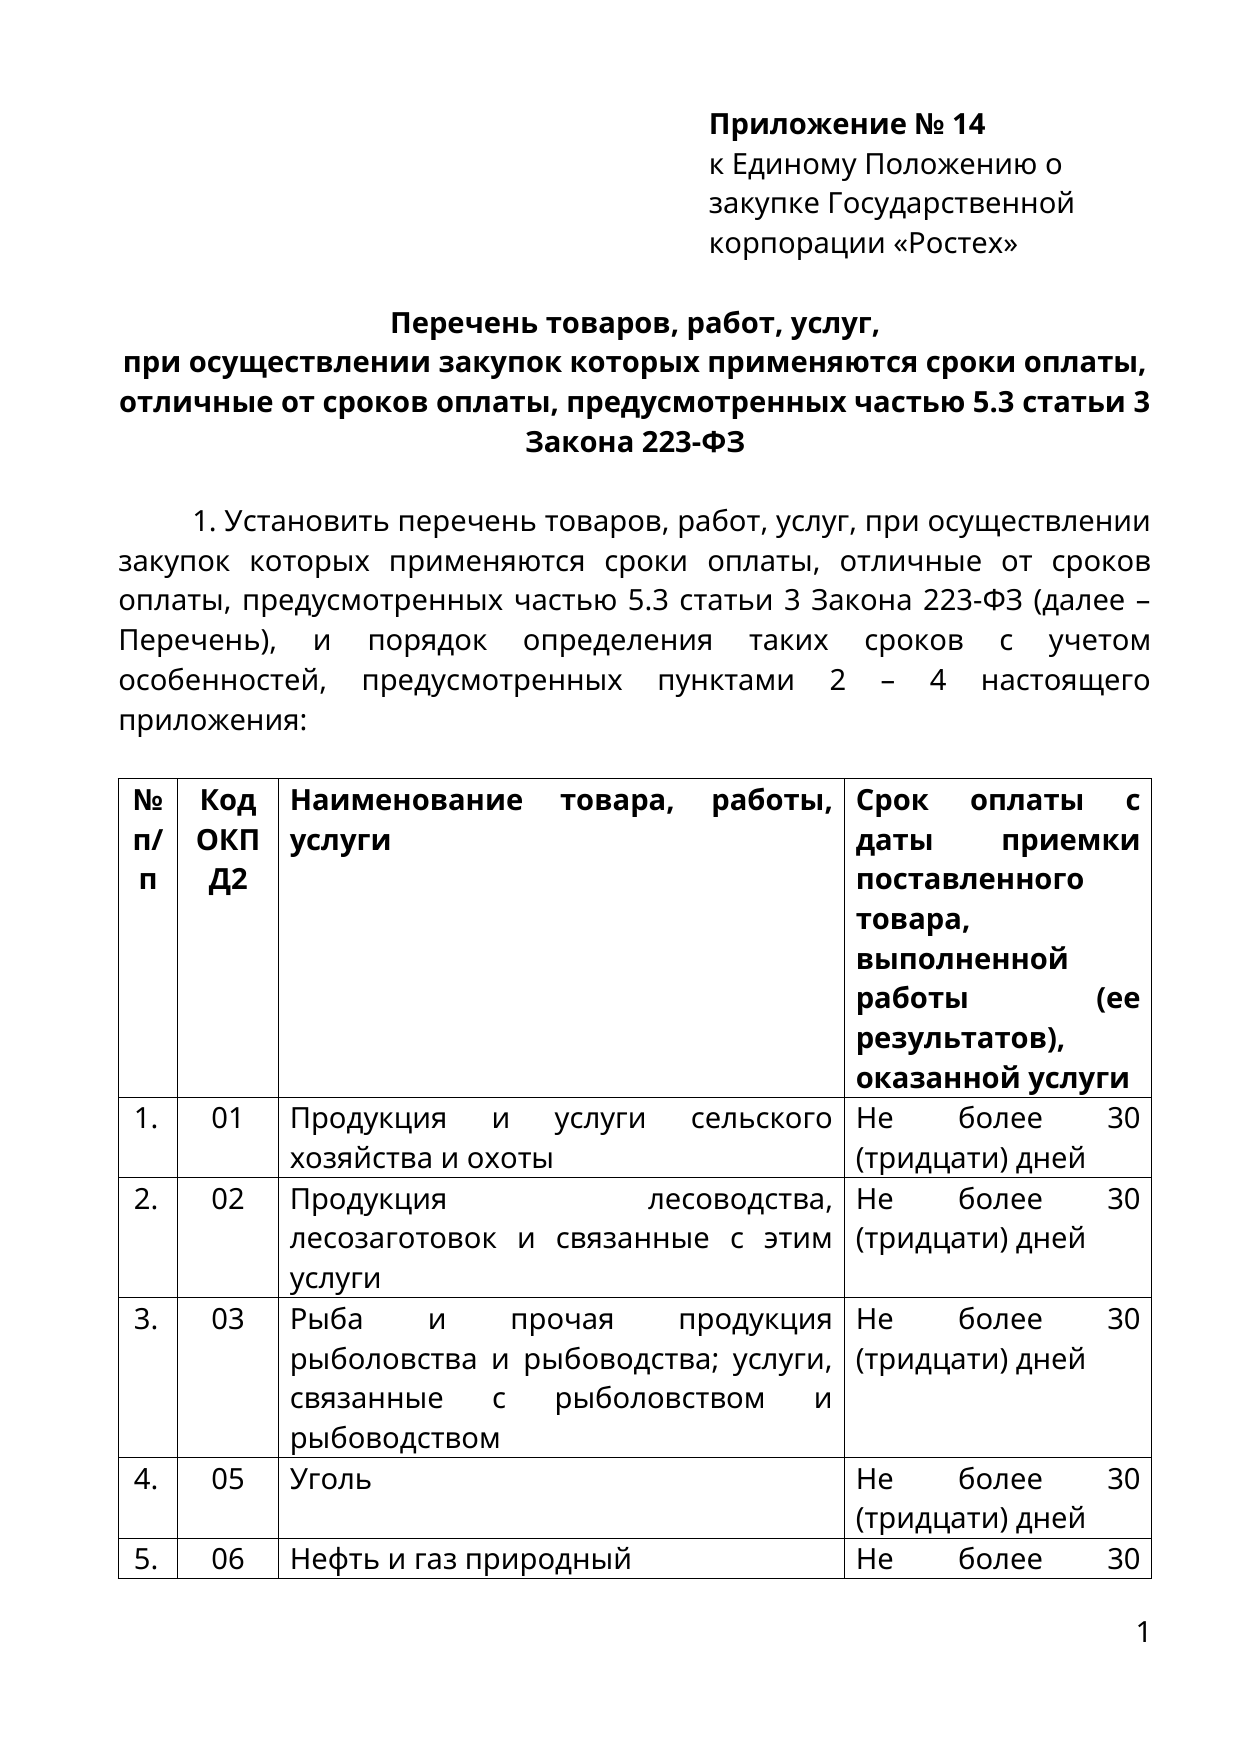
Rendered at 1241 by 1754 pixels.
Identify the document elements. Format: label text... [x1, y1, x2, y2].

table_cell Не более 30 (тридцати) дней [845, 1178, 1151, 1297]
table_cell [119, 1298, 177, 1457]
text при осуществлении закупок которых применяются сроки оплаты, отличные от сроков оплаты, предусмотренных частью 5.3 статьи 3 Закона 223-ФЗ [118, 342, 1152, 461]
table_cell [119, 1098, 177, 1177]
table_cell Рыба и прочая продукция рыболовства и рыбоводства; услуги, связанные с рыболовством и рыбоводством [279, 1298, 844, 1457]
text 1. Установить перечень товаров, работ, услуг, при осуществлении закупок которых применяются сроки оплаты, отличные от сроков оплаты, предусмотренных частью 5.3 статьи 3 Закона 223-ФЗ (далее – Перечень), и порядок определения таких сроков с учетом особенностей, предусмотренных пунктами 2 – 4 настоящего приложения: [118, 500, 1152, 738]
table_header Код ОКПД2 [178, 779, 278, 1097]
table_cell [845, 1539, 1151, 1578]
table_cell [279, 1539, 844, 1578]
table_cell Не более 30 (тридцати) дней [845, 1098, 1151, 1177]
table_cell Не более 30 (тридцати) дней [845, 1298, 1151, 1457]
table_cell 01 [178, 1098, 278, 1177]
table_cell Продукция лесоводства, лесозаготовок и связанные с этим услуги [279, 1178, 844, 1297]
table_cell 05 [178, 1458, 278, 1537]
table_cell 03 [178, 1298, 278, 1457]
table_cell [119, 1458, 177, 1537]
table_header Срок оплаты с даты приемки поставленного товара, выполненной работы (ее результатов), оказанной услуги [845, 779, 1151, 1097]
table_cell Продукция и услуги сельского хозяйства и охоты [279, 1098, 844, 1177]
table_cell Уголь [279, 1458, 844, 1537]
table_cell [119, 1178, 177, 1297]
table_cell 02 [178, 1178, 278, 1297]
table_cell 06 [178, 1539, 278, 1578]
table_header № п/п [119, 779, 177, 1097]
table_cell [119, 1539, 177, 1578]
table_header Наименование товара, работы, услуги [279, 779, 844, 1097]
text Перечень товаров, работ, услуг, [118, 302, 1152, 342]
table_cell Не более 30 (тридцати) дней [845, 1458, 1151, 1537]
text Приложение № 14 к Единому Положению о закупке Государственной корпорации «Ростех» [709, 103, 1152, 262]
